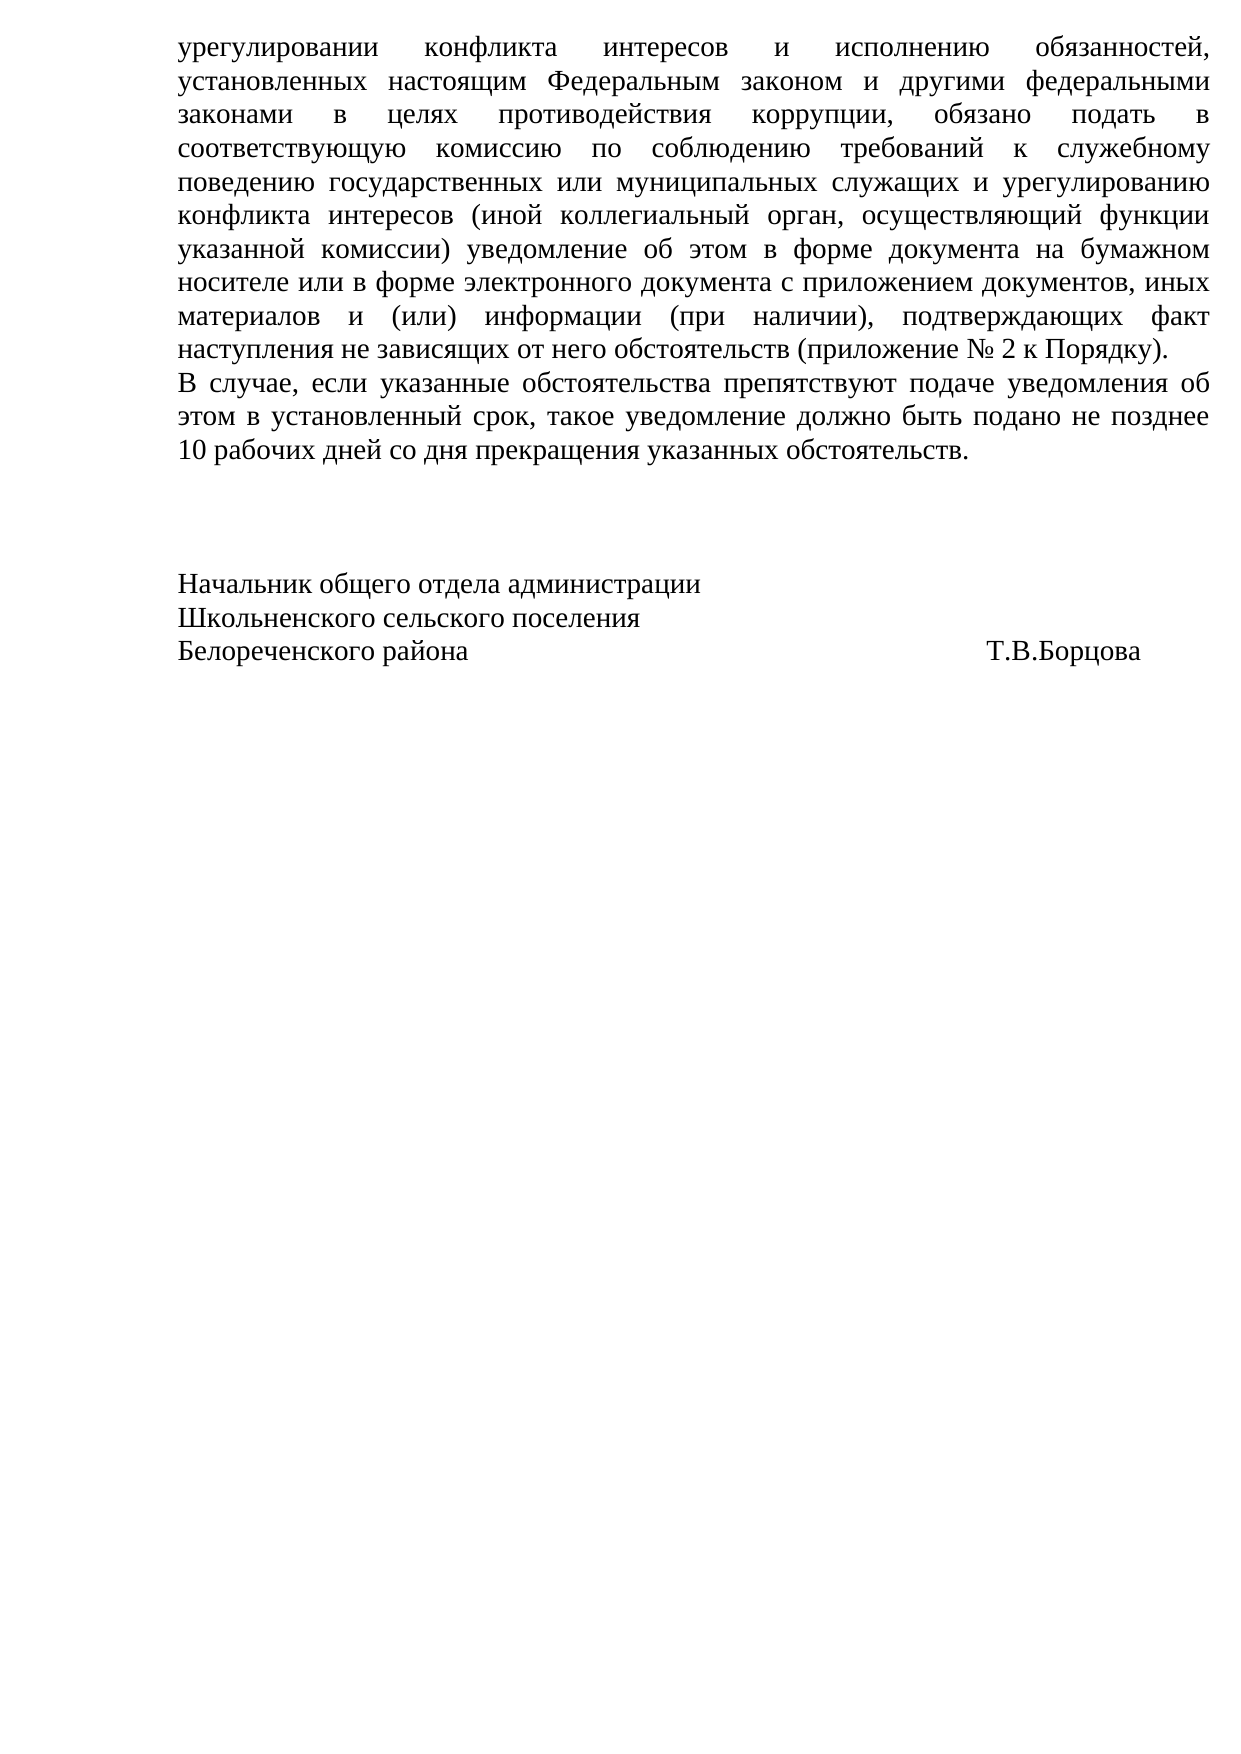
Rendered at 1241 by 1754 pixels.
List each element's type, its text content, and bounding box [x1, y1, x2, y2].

text В случае, если указанные обстоятельства препятствуют подаче уведомления об этом в установленный срок, такое уведомление должно быть подано не позднее 10 рабочих дней со дня прекращения указанных обстоятельств. [177, 365, 1211, 466]
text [177, 29, 1211, 365]
text Белореченского района Т.В.Борцова [177, 633, 1211, 667]
text Школьненского сельского поселения [177, 600, 1181, 633]
text Начальник общего отдела администрации [177, 566, 1181, 600]
